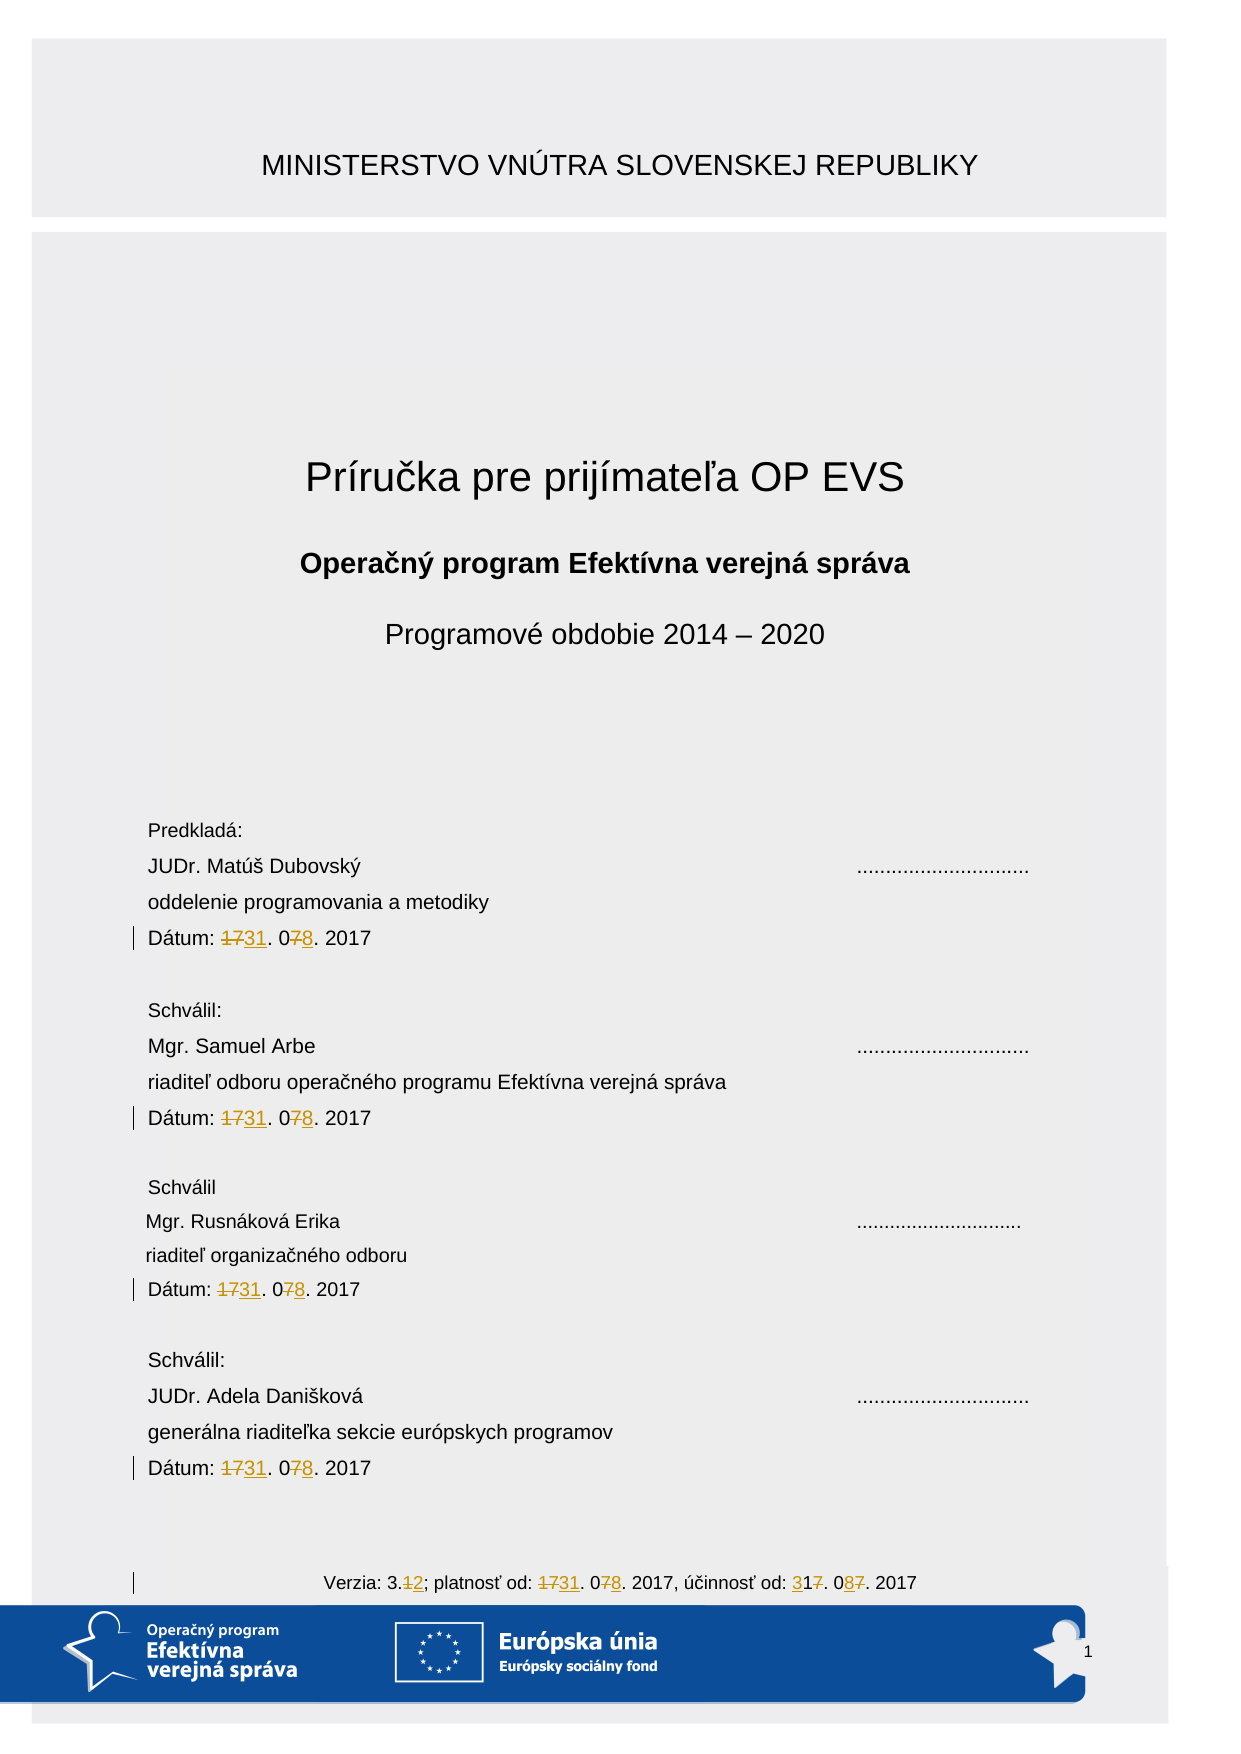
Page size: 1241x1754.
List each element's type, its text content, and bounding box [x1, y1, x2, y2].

picture [0, 9, 1221, 1754]
text Mgr. Rusnáková Erika .............................. [74, 1210, 1092, 1233]
text Schválil: [148, 1348, 1092, 1372]
text generálna riaditeľka sekcie európskych programov [148, 1420, 1092, 1444]
text Predkladá: [148, 818, 1092, 842]
text JUDr. Adela Danišková .............................. [148, 1384, 1092, 1408]
text Operačný program Efektívna verejná správa [148, 546, 1062, 579]
text Verzia: 3.; platnosť od: . 0. 2017, účinnosť od: 1. 0. 2017 [148, 1572, 1092, 1593]
text Dátum: . 0. 2017 [148, 1278, 1092, 1301]
text oddelenie programovania a metodiky [148, 890, 1092, 914]
text Programové obdobie 2014 – 2020 [148, 617, 1062, 651]
text JUDr. Matúš Dubovský .............................. [148, 854, 1092, 878]
text Schválil: [148, 998, 1092, 1022]
text Mgr. Samuel Arbe .............................. [148, 1034, 1092, 1058]
text riaditeľ odboru operačného programu Efektívna verejná správa [148, 1070, 1092, 1094]
text MINISTERSTVO VNÚTRA SLOVENSKEJ REPUBLIKY [148, 148, 1092, 181]
text Dátum: . 0. 2017 [148, 1106, 1092, 1130]
text riaditeľ organizačného odboru [74, 1244, 1092, 1267]
text Príručka pre prijímateľa OP EVS [148, 452, 1062, 500]
text Schválil [148, 1176, 1092, 1198]
text Dátum: . 0. 2017 [148, 926, 1092, 950]
text Dátum: . 0. 2017 [148, 1456, 1092, 1480]
